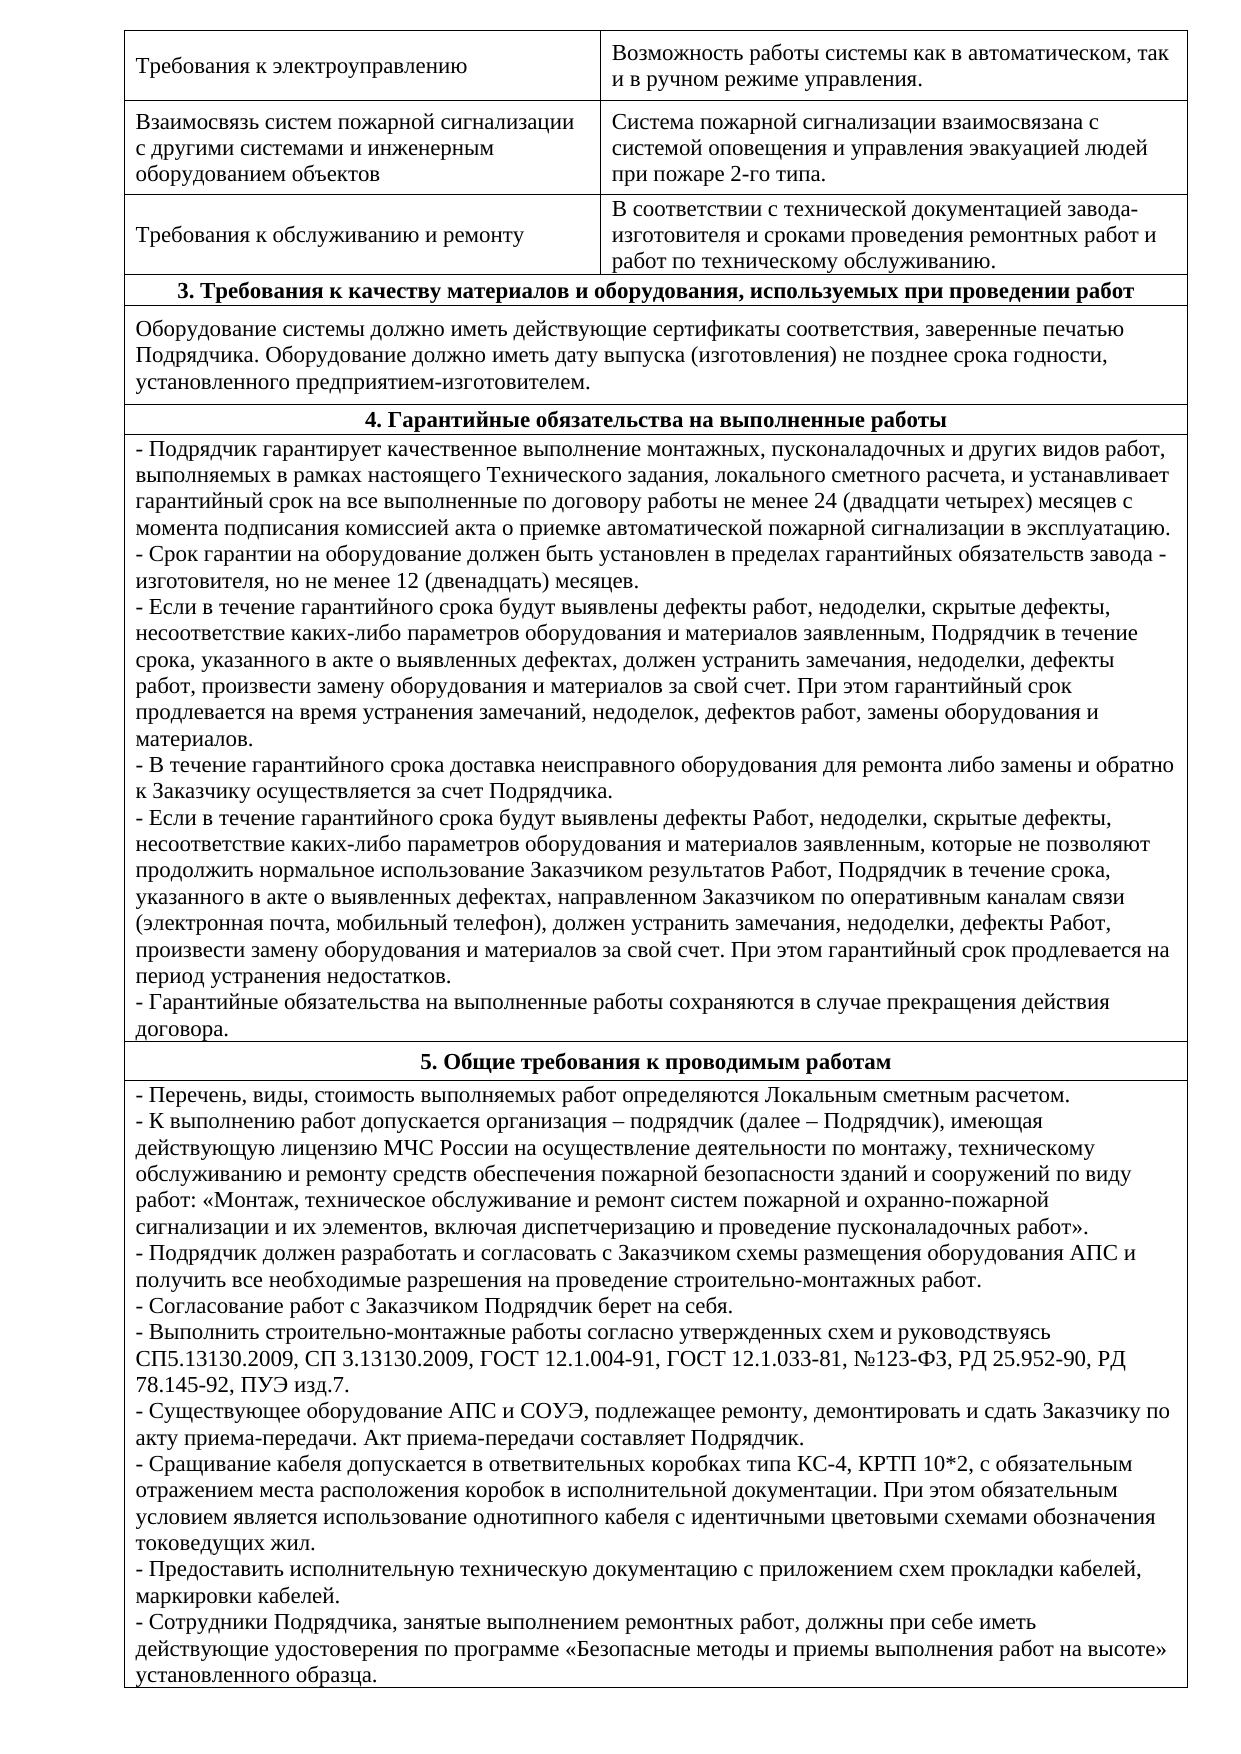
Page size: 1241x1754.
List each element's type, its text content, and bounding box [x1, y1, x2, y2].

table_cell Взаимосвязь систем пожарной сигнализации с другими системами и инженерным оборудованием объектов [125, 101, 600, 194]
table_cell 4. Гарантийные обязательства на выполненные работы [125, 405, 1187, 434]
table_cell Возможность работы системы как в автоматическом, так и в ручном режиме управления. [601, 31, 1187, 100]
table_cell Требования к электроуправлению [125, 31, 600, 100]
table_cell 5. Общие требования к проводимым работам [125, 1042, 1187, 1080]
table_cell В соответствии с технической документацией завода-изготовителя и сроками проведения ремонтных работ и работ по техническому обслуживанию. [601, 195, 1187, 274]
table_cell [125, 1081, 1187, 1687]
table_cell 3. Требования к качеству материалов и оборудования, используемых при проведении работ [125, 275, 1187, 305]
table_cell Требования к обслуживанию и ремонту [125, 195, 600, 274]
table_cell Система пожарной сигнализации взаимосвязана с системой оповещения и управления эвакуацией людей при пожаре 2-го типа. [601, 101, 1187, 194]
table_cell - Подрядчик гарантирует качественное выполнение монтажных, пусконаладочных и других видов работ, выполняемых в рамках настоящего Технического задания, локального сметного расчета, и устанавливает гарантийный срок на все выполненные по договору работы не менее 24 (двадцати четырех) месяцев с момента подписания комиссией акта о приемке автоматической пожарной сигнализации в эксплуатацию. - Срок гарантии на оборудование должен быть установлен в пределах гарантийных обязательств завода - изготовителя, но не менее 12 (двенадцать) месяцев. - Если в течение гарантийного срока будут выявлены дефекты работ, недоделки, скрытые дефекты, несоответствие каких-либо параметров оборудования и материалов заявленным, Подрядчик в течение срока, указанного в акте о выявленных дефектах, должен устранить замечания, недоделки, дефекты работ, произвести замену оборудования и материалов за свой счет. При этом гарантийный срок продлевается на время устранения замечаний, недоделок, дефектов работ, замены оборудования и материалов. - В течение гарантийного срока доставка неисправного оборудования для ремонта либо замены и обратно к Заказчику осуществляется за счет Подрядчика. - Если в течение гарантийного срока будут выявлены дефекты Работ, недоделки, скрытые дефекты, несоответствие каких-либо параметров оборудования и материалов заявленным, которые не позволяют продолжить нормальное использование Заказчиком результатов Работ, Подрядчик в течение срока, указанного в акте о выявленных дефектах, направленном Заказчиком по оперативным каналам связи (электронная почта, мобильный телефон), должен устранить замечания, недоделки, дефекты Работ, произвести замену оборудования и материалов за свой счет. При этом гарантийный срок продлевается на период устранения недостатков. - Гарантийные обязательства на выполненные работы сохраняются в случае прекращения действия договора. [125, 435, 1187, 1041]
table_cell Оборудование системы должно иметь действующие сертификаты соответствия, заверенные печатью Подрядчика. Оборудование должно иметь дату выпуска (изготовления) не позднее срока годности, установленного предприятием-изготовителем. [125, 306, 1187, 403]
